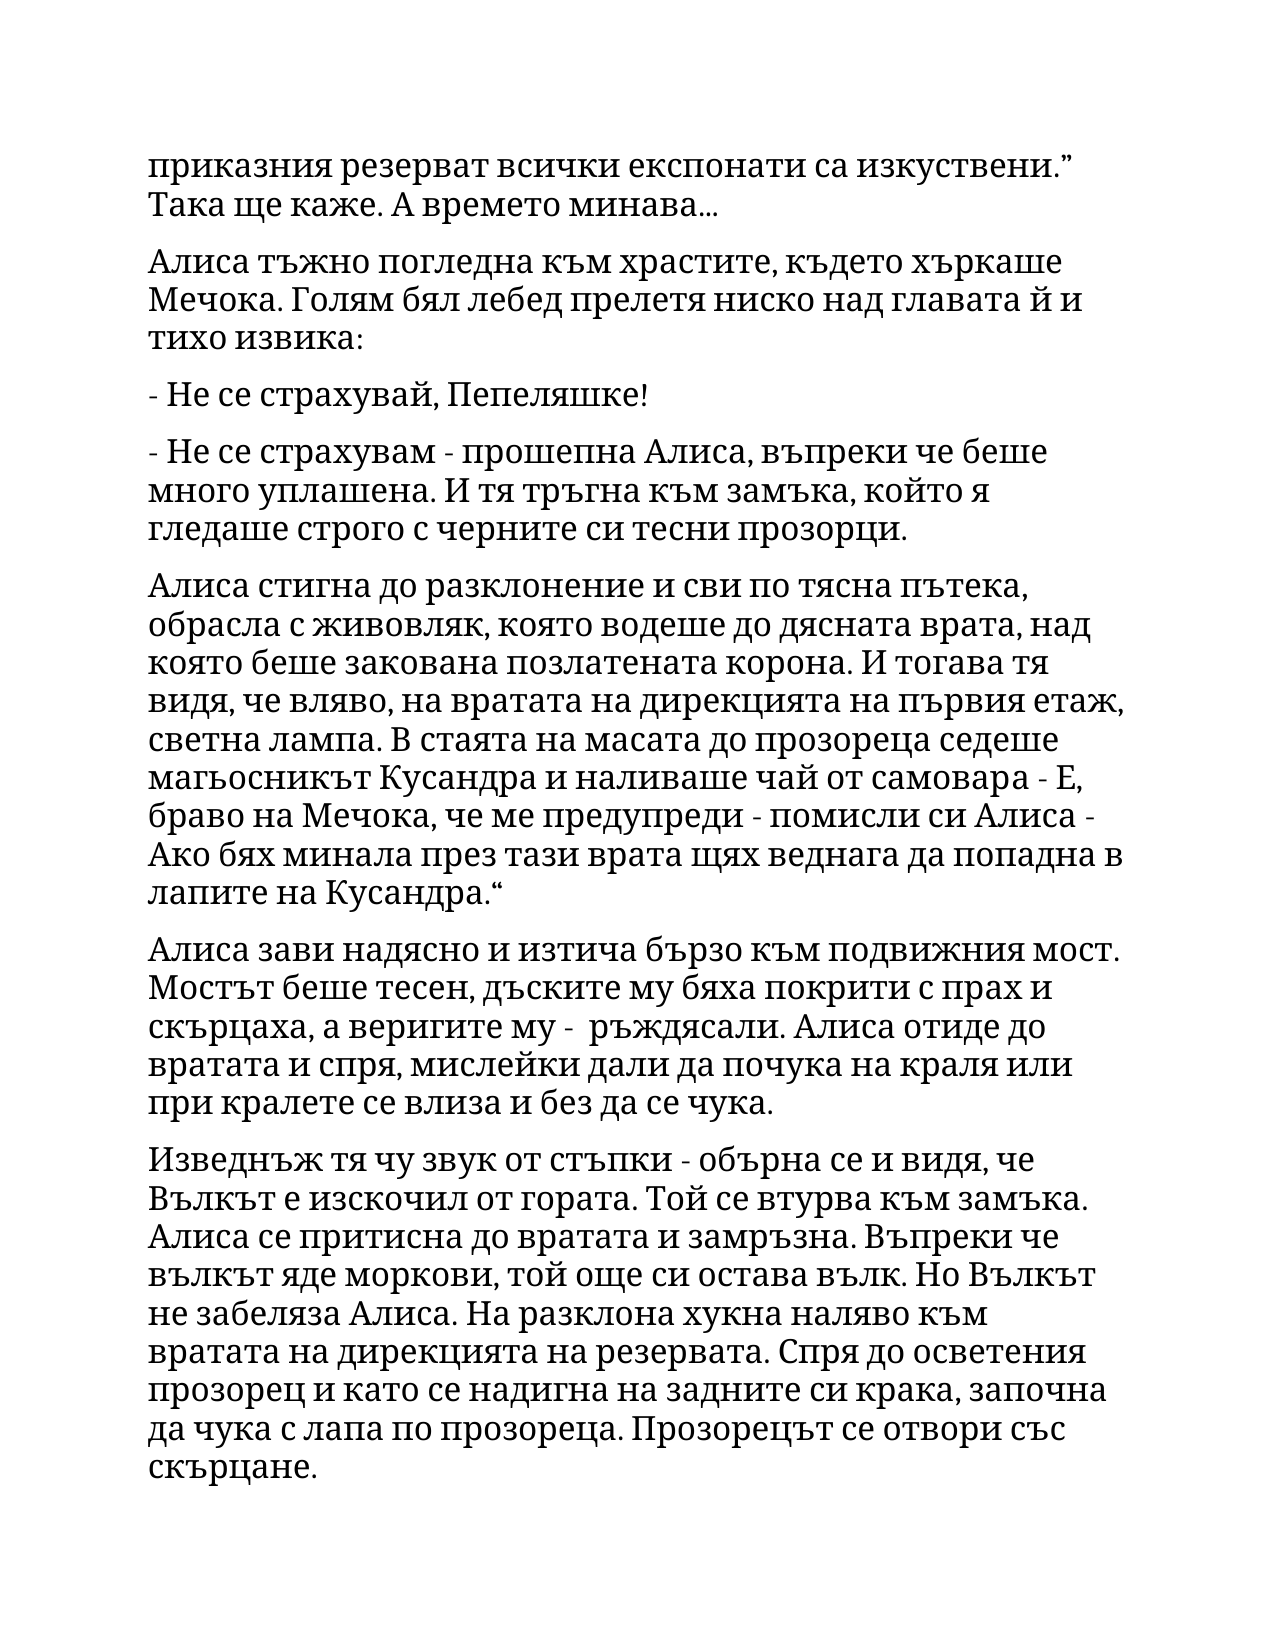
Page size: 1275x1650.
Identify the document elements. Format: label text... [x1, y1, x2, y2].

text Алиса зави надясно и изтича бързо към подвижния мост. Мостът беше тесен, дъските му бяха покрити с прах и скърцаха, а веригите му - ръждясали. Алиса отиде до вратата и спря, мислейки дали да почука на краля или при кралете се влиза и без да се чука. [148, 931, 1127, 1123]
text - Не се страхувай, Пепеляшке! [148, 377, 1127, 415]
text Алиса стигна до разклонение и сви по тясна пътека, обрасла с живовляк, която водеше до дясната врата, над която беше закована позлатената корона. И тогава тя видя, че вляво, на вратата на дирекцията на първия етаж, светна лампа. В стаята на масата до прозореца седеше магьосникът Кусандра и наливаше чай от самовара - Е, браво на Мечока, че ме предупреди - помисли си Алиса - Ако бях минала през тази врата щях веднага да попадна в лапите на Кусандра.“ [148, 568, 1127, 913]
text Изведнъж тя чу звук от стъпки - обърна се и видя, че Вълкът е изскочил от гората. Той се втурва към замъка. Алиса се притисна до вратата и замръзна. Въпреки че вълкът яде моркови, той още си остава вълк. Но Вълкът не забеляза Алиса. На разклона хукна наляво към вратата на дирекцията на резервата. Спря до осветения прозорец и като се надигна на задните си крака, започна да чука с лапа по прозореца. Прозорецът се отвори със скърцане. [148, 1142, 1127, 1487]
text - Не се страхувам - прошепна Алиса, въпреки че беше много уплашена. И тя тръгна към замъка, който я гледаше строго с черните си тесни прозорци. [148, 434, 1127, 549]
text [148, 148, 1127, 224]
text Алиса тъжно погледна към храстите, където хъркаше Мечока. Голям бял лебед прелетя ниско над главата й и тихо извика: [148, 243, 1127, 358]
